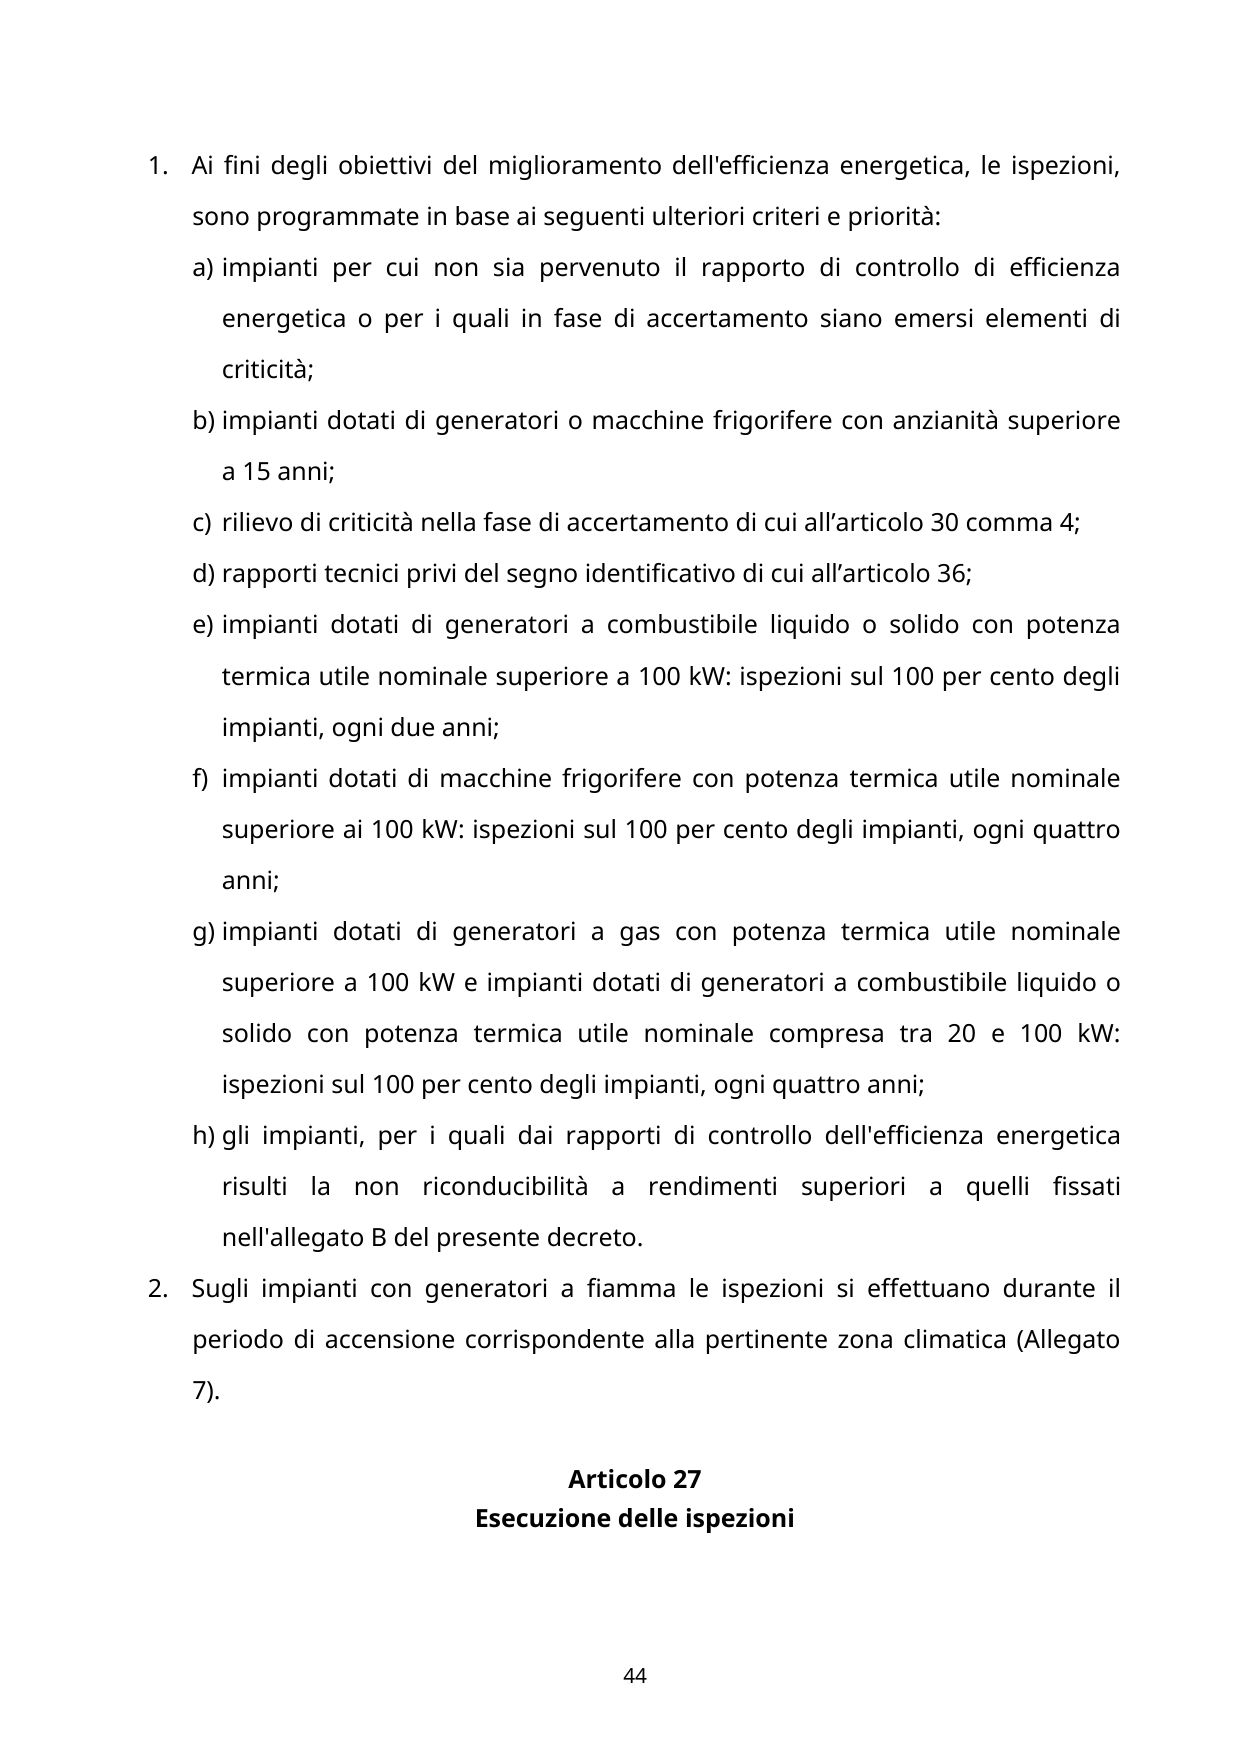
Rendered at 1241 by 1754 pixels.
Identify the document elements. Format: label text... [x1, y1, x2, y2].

list Ai fini degli obiettivi del miglioramento dell'efficienza energetica, le ispezioni, sono programmate in base ai seguenti ulteriori criteri e priorità: [148, 148, 1122, 233]
list rilievo di criticità nella fase di accertamento di cui all’articolo 30 comma 4; [192, 505, 1122, 539]
list impianti per cui non sia pervenuto il rapporto di controllo di efficienza energetica o per i quali in fase di accertamento siano emersi elementi di criticità; [192, 250, 1122, 386]
list impianti dotati di generatori o macchine frigorifere con anzianità superiore a 15 anni; [192, 403, 1122, 488]
list impianti dotati di generatori a gas con potenza termica utile nominale superiore a 100 kW e impianti dotati di generatori a combustibile liquido o solido con potenza termica utile nominale compresa tra 20 e 100 kW: ispezioni sul 100 per cento degli impianti, ogni quattro anni; [192, 913, 1122, 1101]
text Esecuzione delle ispezioni [148, 1500, 1122, 1534]
list Sugli impianti con generatori a fiamma le ispezioni si effettuano durante il periodo di accensione corrispondente alla pertinente zona climatica (Allegato 7). [148, 1271, 1122, 1407]
list impianti dotati di generatori a combustibile liquido o solido con potenza termica utile nominale superiore a 100 kW: ispezioni sul 100 per cento degli impianti, ogni due anni; [192, 607, 1122, 743]
list impianti dotati di macchine frigorifere con potenza termica utile nominale superiore ai 100 kW: ispezioni sul 100 per cento degli impianti, ogni quattro anni; [192, 760, 1122, 896]
list gli impianti, per i quali dai rapporti di controllo dell'efficienza energetica risulti la non riconducibilità a rendimenti superiori a quelli fissati nell'allegato B del presente decreto. [192, 1117, 1122, 1254]
list rapporti tecnici privi del segno identificativo di cui all’articolo 36; [192, 556, 1122, 590]
text Articolo 27 [148, 1461, 1122, 1495]
